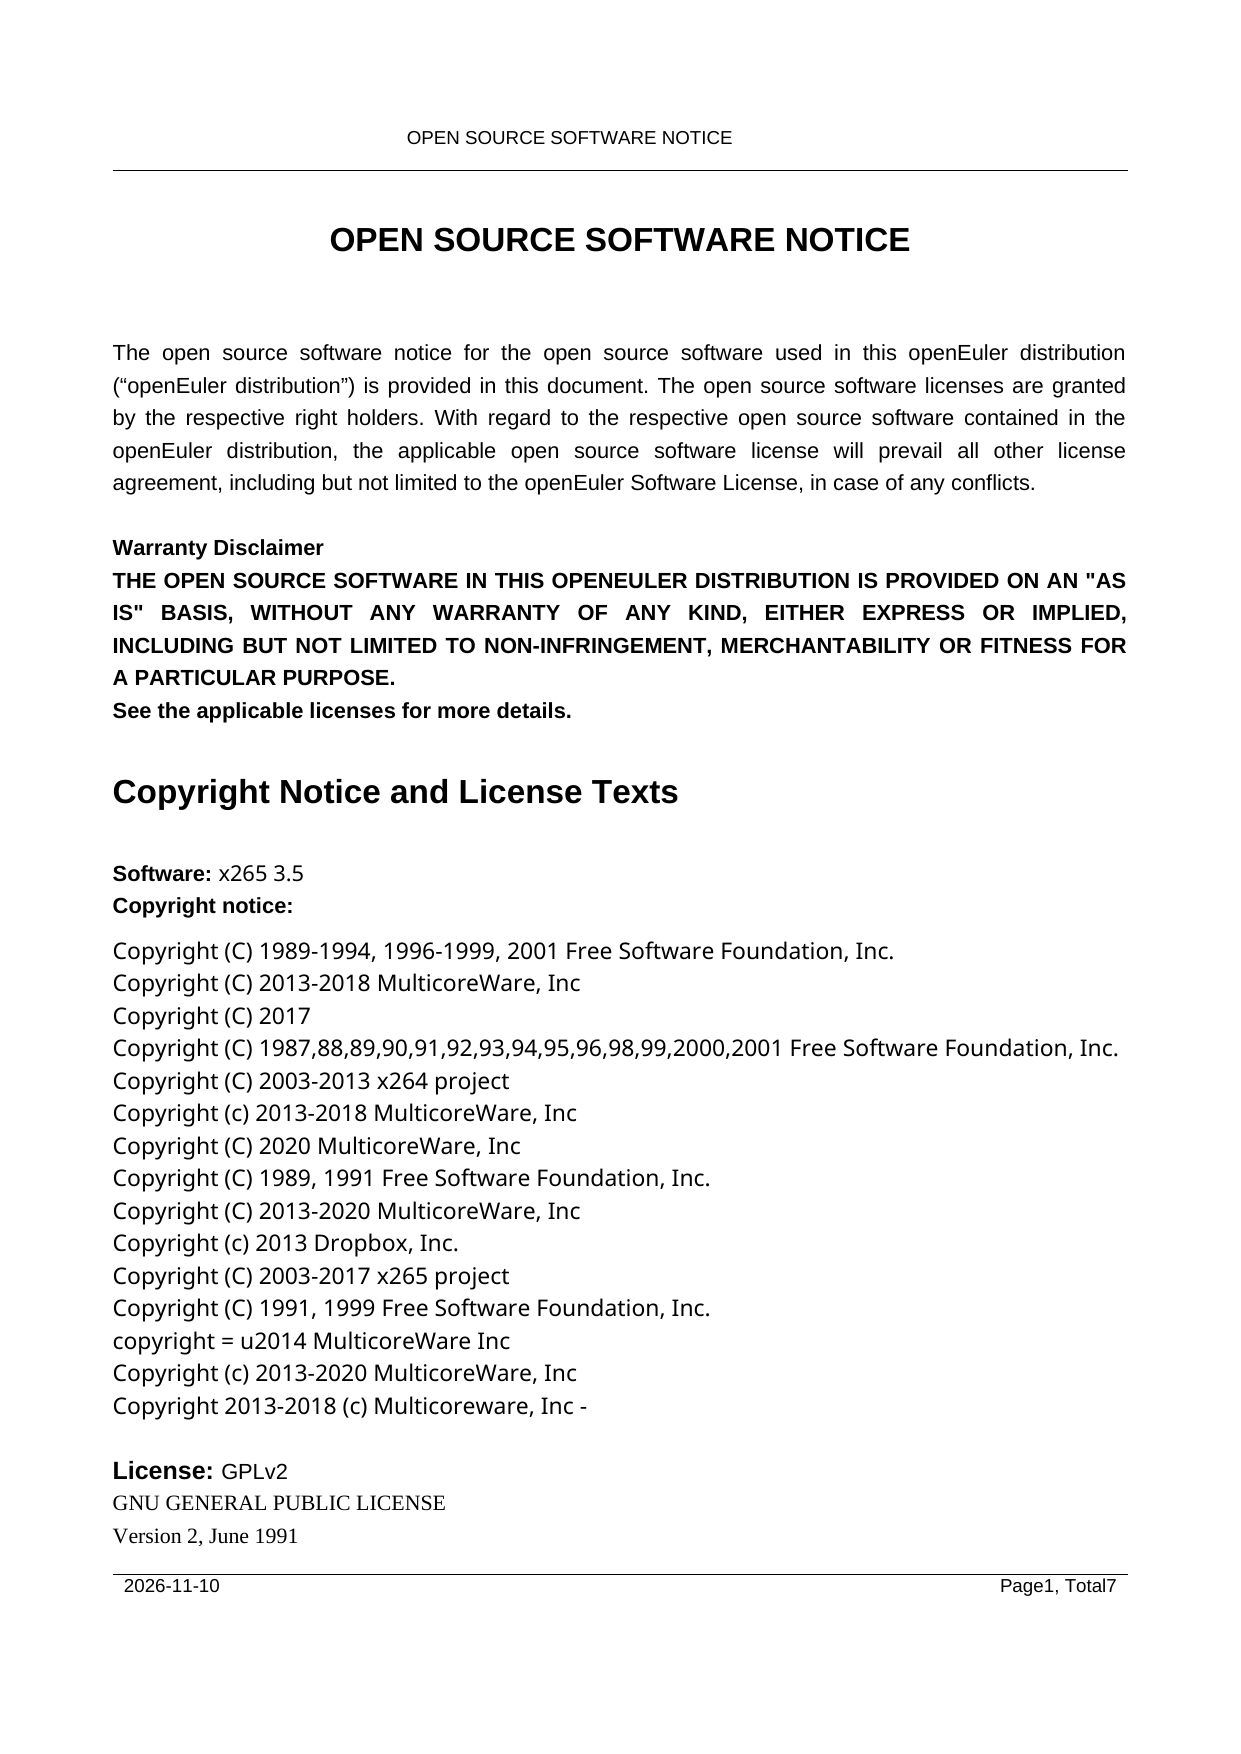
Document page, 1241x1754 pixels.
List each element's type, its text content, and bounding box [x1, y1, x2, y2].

text Warranty Disclaimer [112, 531, 1128, 564]
text THE OPEN SOURCE SOFTWARE IN THIS OPENEULER DISTRIBUTION IS PROVIDED ON AN "AS IS" BASIS, WITHOUT ANY WARRANTY OF ANY KIND, EITHER EXPRESS OR IMPLIED, INCLUDING BUT NOT LIMITED TO NON-INFRINGEMENT, MERCHANTABILITY OR FITNESS FOR A PARTICULAR PURPOSE. See the applicable licenses for more details. [112, 564, 1128, 726]
text Copyright Notice and License Texts [112, 759, 1128, 824]
text License: GPLv2 [112, 1454, 1128, 1486]
text OPEN SOURCE SOFTWARE NOTICE [112, 206, 1128, 271]
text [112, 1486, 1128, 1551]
text Copyright notice: [112, 889, 1128, 921]
text Copyright (C) 1989-1994, 1996-1999, 2001 Free Software Foundation, Inc. Copyright (C) 2013-2018 MulticoreWare, Inc Copyright (C) 2017 Copyright (C) 1987,88,89,90,91,92,93,94,95,96,98,99,2000,2001 Free Software Foundation, Inc. Copyright (C) 2003-2013 x264 project Copyright (c) 2013-2018 MulticoreWare, Inc Copyright (C) 2020 MulticoreWare, Inc Copyright (C) 1989, 1991 Free Software Foundation, Inc. Copyright (C) 2013-2020 MulticoreWare, Inc Copyright (c) 2013 Dropbox, Inc. Copyright (C) 2003-2017 x265 project Copyright (C) 1991, 1999 Free Software Foundation, Inc. copyright = u2014 MulticoreWare Inc Copyright (c) 2013-2020 MulticoreWare, Inc Copyright 2013-2018 (c) Multicoreware, Inc - [112, 934, 1128, 1454]
text The open source software notice for the open source software used in this openEuler distribution (“openEuler distribution”) is provided in this document. The open source software licenses are granted by the respective right holders. With regard to the respective open source software contained in the openEuler distribution, the applicable open source software license will prevail all other license agreement, including but not limited to the openEuler Software License, in case of any conflicts. [112, 336, 1128, 499]
title Software: x265 3.5 [112, 856, 1128, 889]
